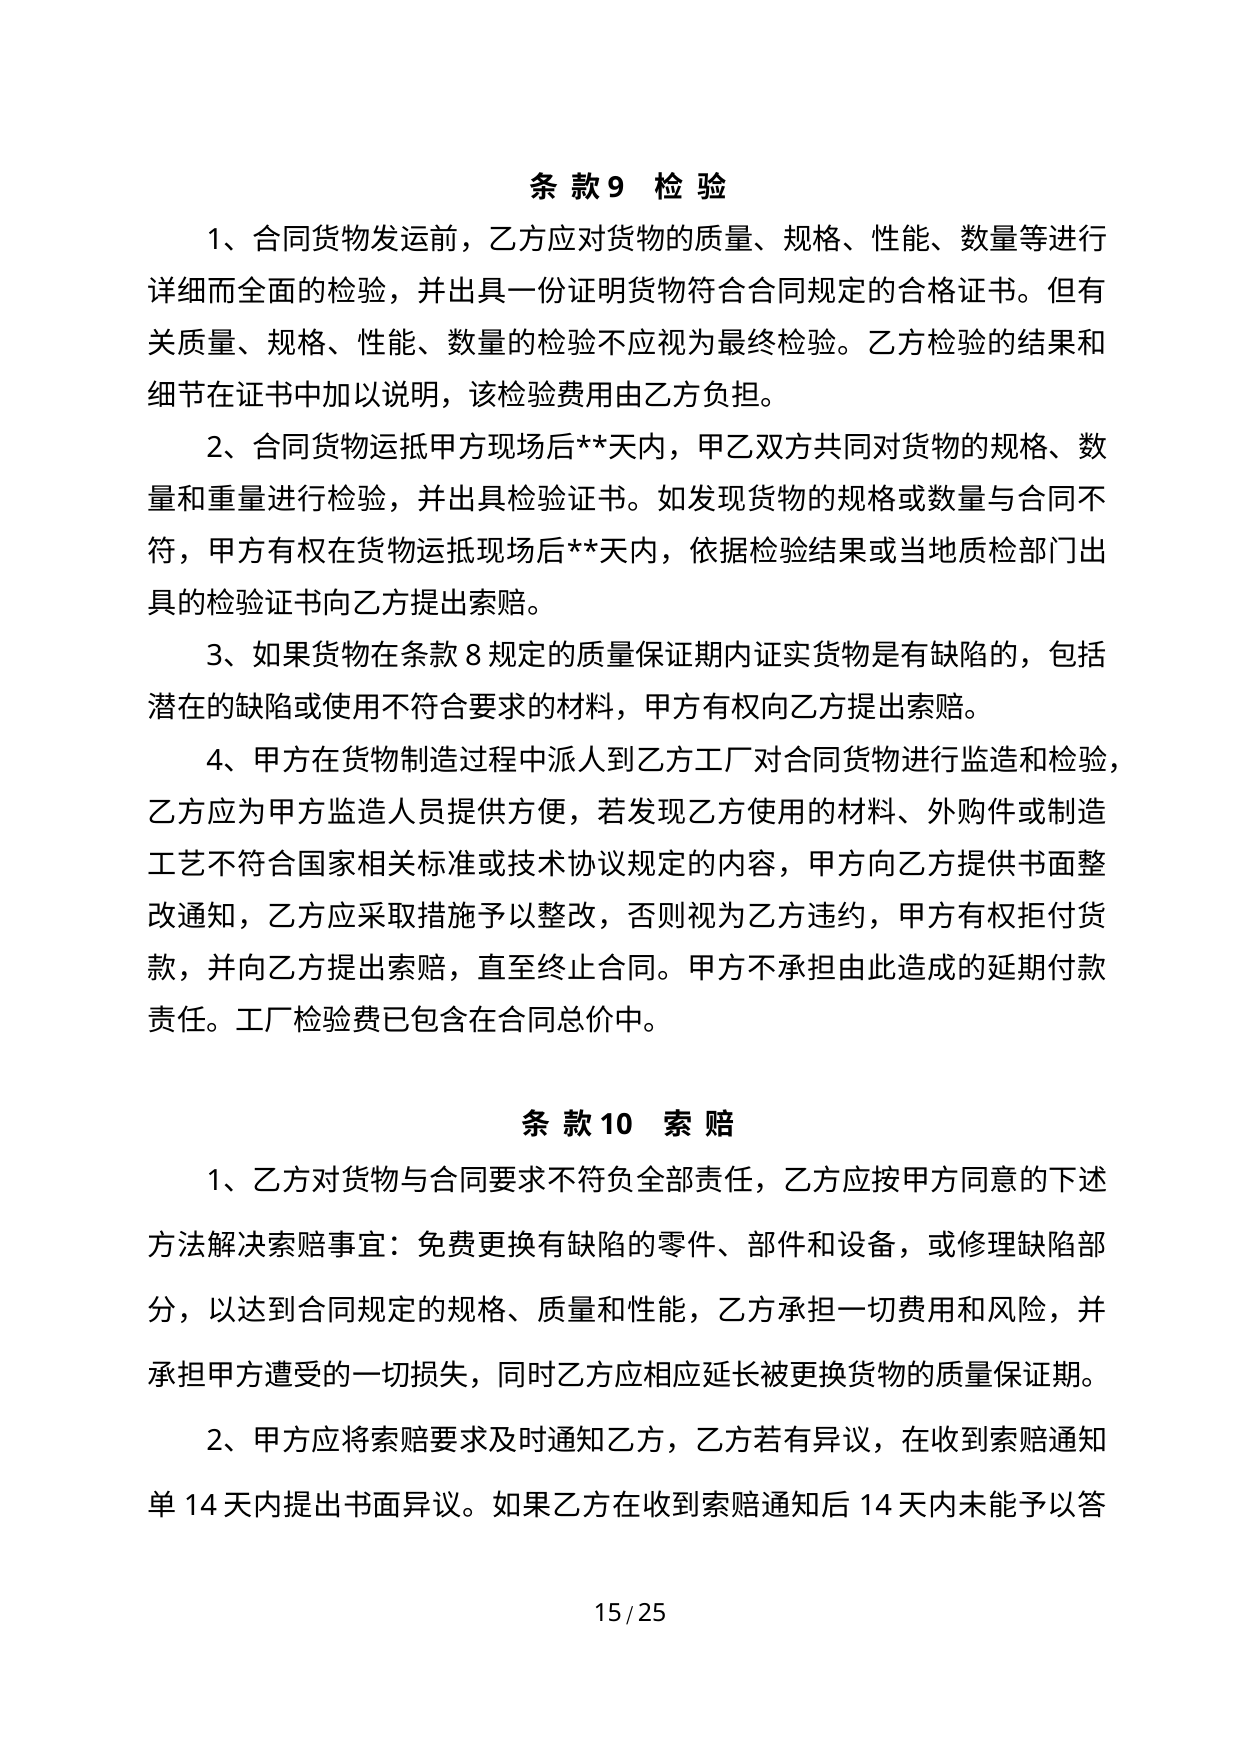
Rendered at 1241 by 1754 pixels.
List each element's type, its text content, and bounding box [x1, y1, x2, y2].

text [148, 1405, 1107, 1535]
text 条 款 10 索 赔 [148, 1093, 1107, 1145]
text 2、合同货物运抵甲方现场后**天内，甲乙双方共同对货物的规格、数量和重量进行检验，并出具检验证书。如发现货物的规格或数量与合同不符，甲方有权在货物运抵现场后**天内，依据检验结果或当地质检部门出具的检验证书向乙方提出索赔。 [148, 416, 1107, 624]
text 条 款 9 检 验 [148, 157, 1107, 207]
text 1、乙方对货物与合同要求不符负全部责任，乙方应按甲方同意的下述方法解决索赔事宜：免费更换有缺陷的零件、部件和设备，或修理缺陷部分，以达到合同规定的规格、质量和性能，乙方承担一切费用和风险，并承担甲方遭受的一切损失，同时乙方应相应延长被更换货物的质量保证期。 [148, 1145, 1107, 1405]
text 4、甲方在货物制造过程中派人到乙方工厂对合同货物进行监造和检验，乙方应为甲方监造人员提供方便，若发现乙方使用的材料、外购件或制造工艺不符合国家相关标准或技术协议规定的内容，甲方向乙方提供书面整改通知，乙方应采取措施予以整改，否则视为乙方违约，甲方有权拒付货款，并向乙方提出索赔，直至终止合同。甲方不承担由此造成的延期付款责任。工厂检验费已包含在合同总价中。 [148, 728, 1107, 1041]
text 3、如果货物在条款8规定的质量保证期内证实货物是有缺陷的，包括潜在的缺陷或使用不符合要求的材料，甲方有权向乙方提出索赔。 [148, 624, 1107, 728]
text 1、合同货物发运前，乙方应对货物的质量、规格、性能、数量等进行详细而全面的检验，并出具一份证明货物符合合同规定的合格证书。但有关质量、规格、性能、数量的检验不应视为最终检验。乙方检验的结果和细节在证书中加以说明，该检验费用由乙方负担。 [148, 207, 1107, 416]
